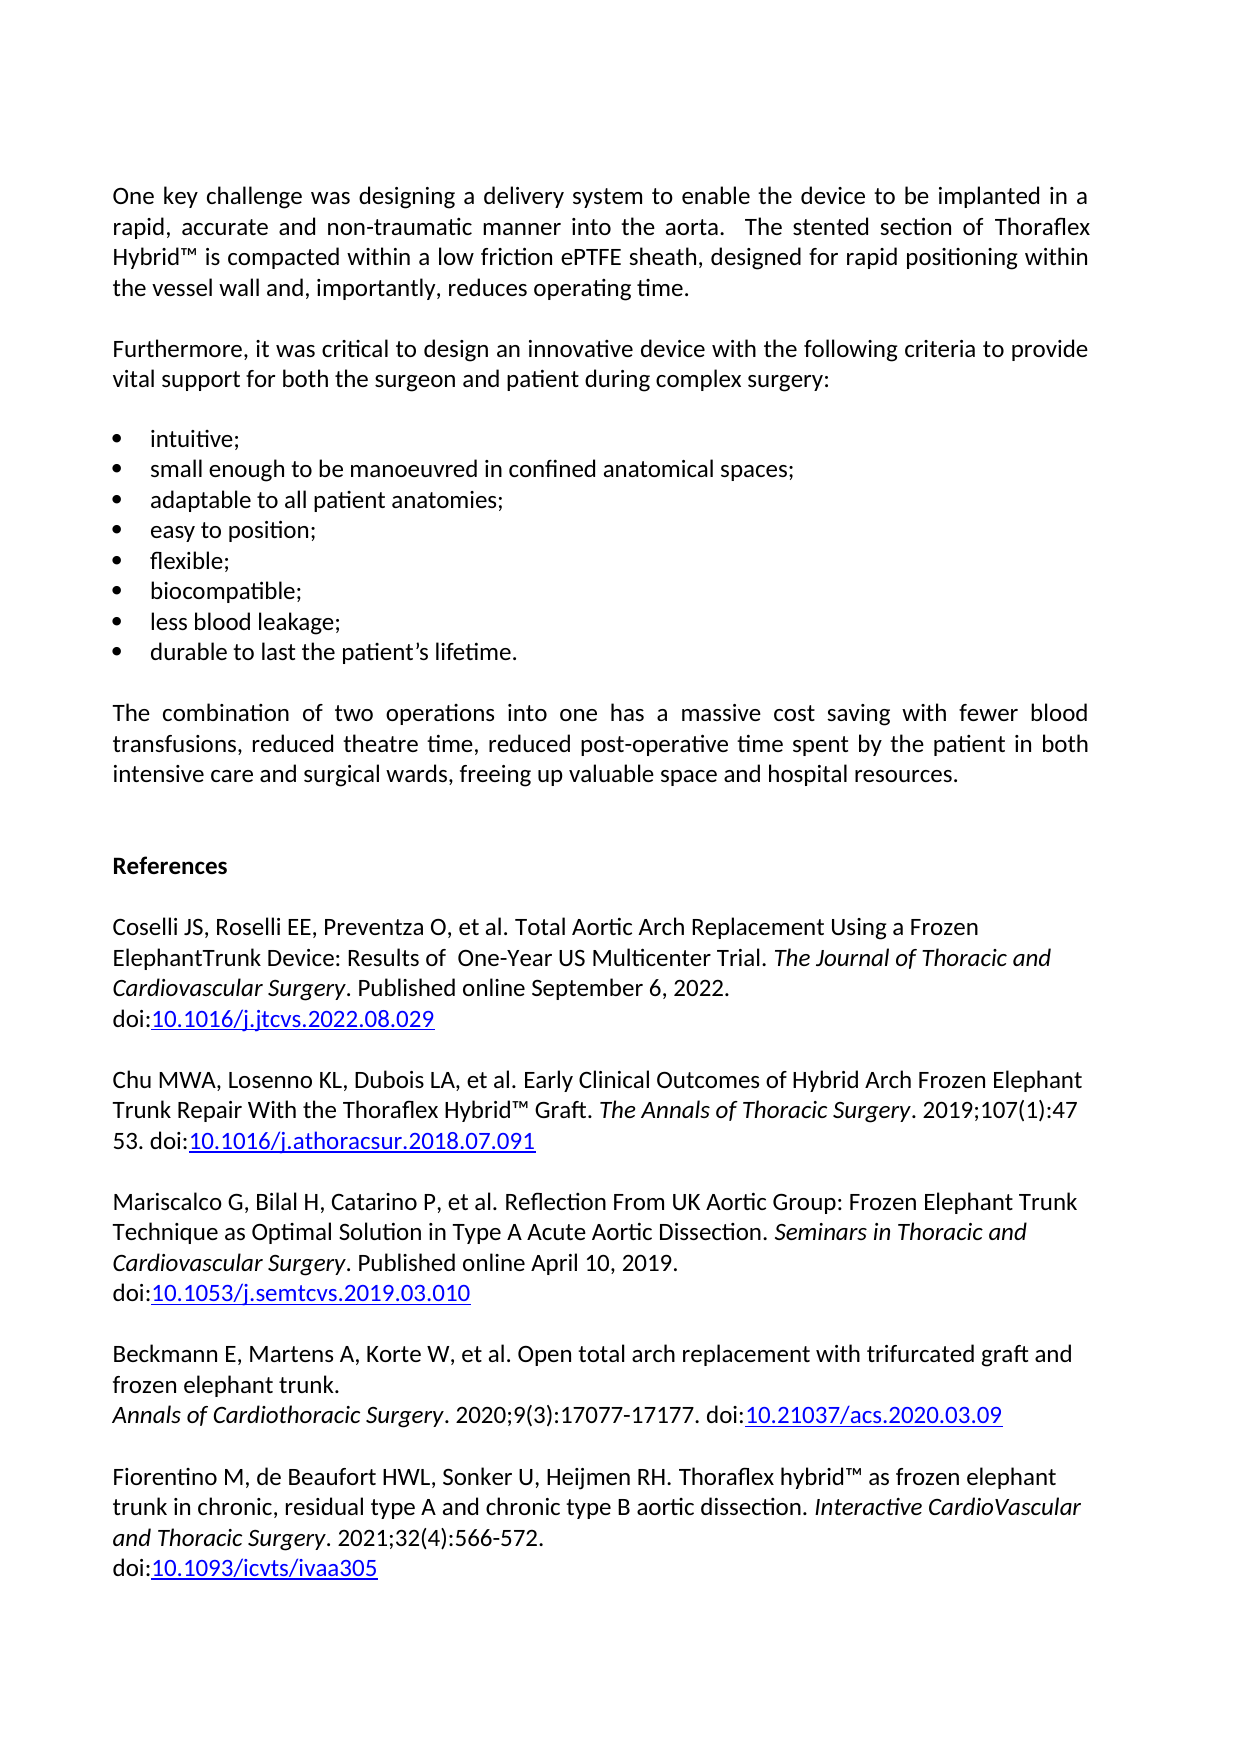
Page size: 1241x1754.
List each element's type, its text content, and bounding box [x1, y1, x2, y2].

text Coselli JS, Roselli EE, Preventza O, et al. Total Aortic Arch Replacement Using a Frozen [112, 911, 1090, 942]
text One key challenge was designing a delivery system to enable the device to be implanted in a rapid, accurate and non-traumatic manner into the aorta. The stented section of Thoraflex Hybrid™ is compacted within a low friction ePTFE sheath, designed for rapid positioning within the vessel wall and, importantly, reduces operating time. [112, 181, 1090, 303]
text Mariscalco G, Bilal H, Catarino P, et al. Reflection From UK Aortic Group: Frozen Elephant Trunk [112, 1186, 1090, 1216]
text Cardiovascular Surgery. Published online September 6, 2022. [112, 972, 1090, 1003]
list less blood leakage; [112, 606, 1090, 637]
text Beckmann E, Martens A, Korte W, et al. Open total arch replacement with trifurcated graft and [112, 1338, 1090, 1369]
text References [112, 850, 1090, 881]
text ElephantTrunk Device: Results of One-Year US Multicenter Trial. The Journal of Thoracic and [112, 942, 1090, 972]
text trunk in chronic, residual type A and chronic type B aortic dissection. Interactive CardioVascular [112, 1491, 1090, 1522]
text Cardiovascular Surgery. Published online April 10, 2019. [112, 1247, 1090, 1277]
list easy to position; [112, 514, 1090, 545]
text Furthermore, it was critical to design an innovative device with the following criteria to provide vital support for both the surgeon and patient during complex surgery: [112, 333, 1090, 394]
text Technique as Optimal Solution in Type A Acute Aortic Dissection. Seminars in Thoracic and [112, 1216, 1090, 1247]
text Fiorentino M, de Beaufort HWL, Sonker U, Heijmen RH. Thoraflex hybrid™ as frozen elephant [112, 1461, 1090, 1491]
text 53. doi:10.1016/j.athoracsur.2018.07.091 [112, 1125, 1090, 1155]
list flexible; [112, 545, 1090, 576]
list small enough to be manoeuvred in confined anatomical spaces; [112, 453, 1090, 484]
text frozen elephant trunk. [112, 1369, 1090, 1399]
text The combination of two operations into one has a massive cost saving with fewer blood transfusions, reduced theatre time, reduced post-operative time spent by the patient in both intensive care and surgical wards, freeing up valuable space and hospital resources. [112, 698, 1090, 789]
text Trunk Repair With the Thoraflex Hybrid™ Graft. The Annals of Thoracic Surgery. 2019;107(1):47 [112, 1094, 1090, 1125]
list intuitive; [112, 423, 1090, 453]
text Chu MWA, Losenno KL, Dubois LA, et al. Early Clinical Outcomes of Hybrid Arch Frozen Elephant [112, 1064, 1090, 1094]
list biocompatible; [112, 576, 1090, 606]
text doi:10.1053/j.semtcvs.2019.03.010 [112, 1277, 1090, 1308]
text doi:10.1016/j.jtcvs.2022.08.029 [112, 1003, 1090, 1033]
list durable to last the patient’s lifetime. [112, 637, 1090, 667]
text Annals of Cardiothoracic Surgery. 2020;9(3):17077-17177. doi:10.21037/acs.2020.03.09 [112, 1399, 1090, 1430]
list adaptable to all patient anatomies; [112, 484, 1090, 514]
text doi:10.1093/icvts/ivaa305 [112, 1552, 1090, 1583]
text and Thoracic Surgery. 2021;32(4):566-572. [112, 1522, 1090, 1552]
